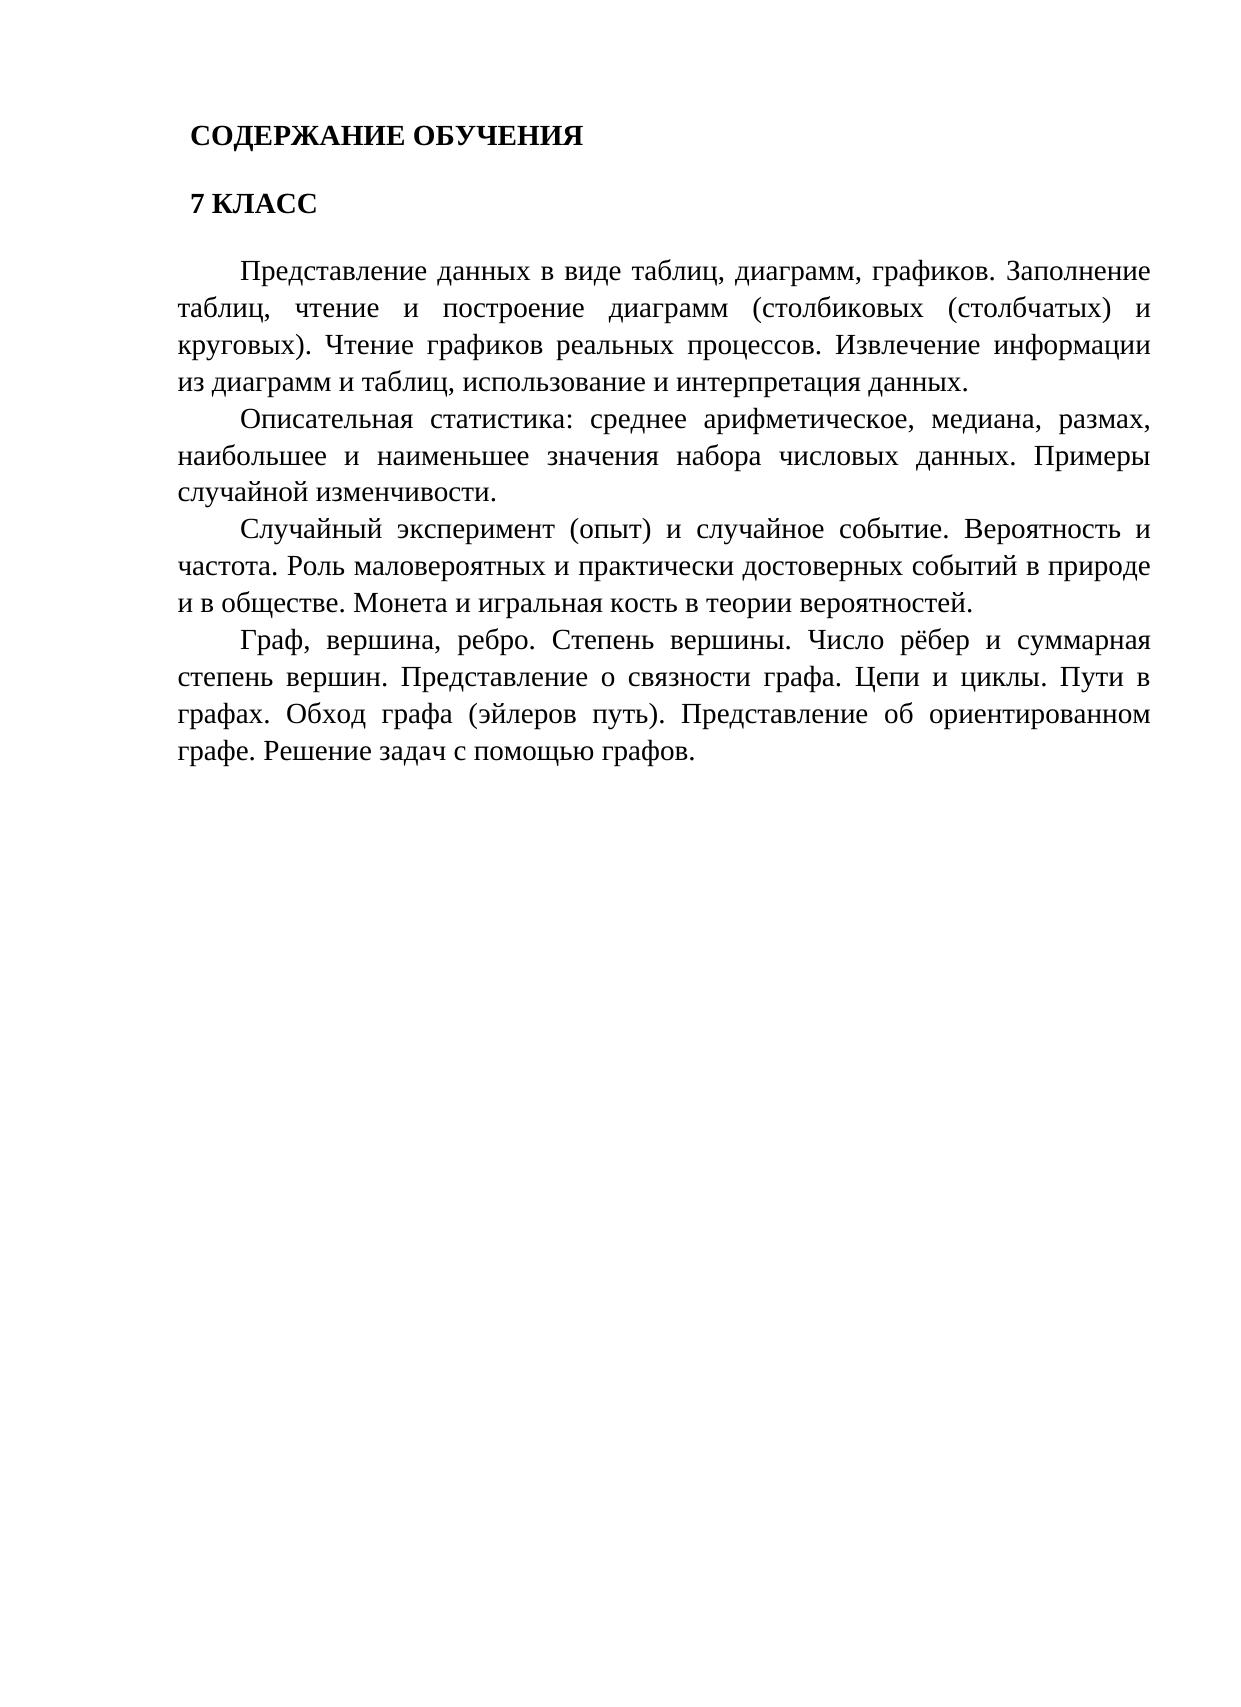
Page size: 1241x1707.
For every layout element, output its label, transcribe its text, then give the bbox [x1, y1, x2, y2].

text Представление данных в виде таблиц, диаграмм, графиков. Заполнение таблиц, чтение и построение диаграмм (столбиковых (столбчатых) и круговых). Чтение графиков реальных процессов. Извлечение информации из диаграмм и таблиц, использование и интерпретация данных. [177, 253, 1152, 397]
text Случайный эксперимент (опыт) и случайное событие. Вероятность и частота. Роль маловероятных и практически достоверных событий в природе и в обществе. Монета и игральная кость в теории вероятностей. [177, 511, 1152, 619]
text 7 КЛАСС [190, 186, 1152, 219]
text СОДЕРЖАНИЕ ОБУЧЕНИЯ [190, 118, 1152, 152]
text Описательная статистика: среднее арифметическое, медиана, размах, наибольшее и наименьшее значения набора числовых данных. Примеры случайной изменчивости. [177, 401, 1152, 508]
text Граф, вершина, ребро. Степень вершины. Число рёбер и суммарная степень вершин. Представление о связности графа. Цепи и циклы. Пути в графах. Обход графа (эйлеров путь). Представление об ориентированном графе. Решение задач с помощью графов. [177, 622, 1152, 766]
